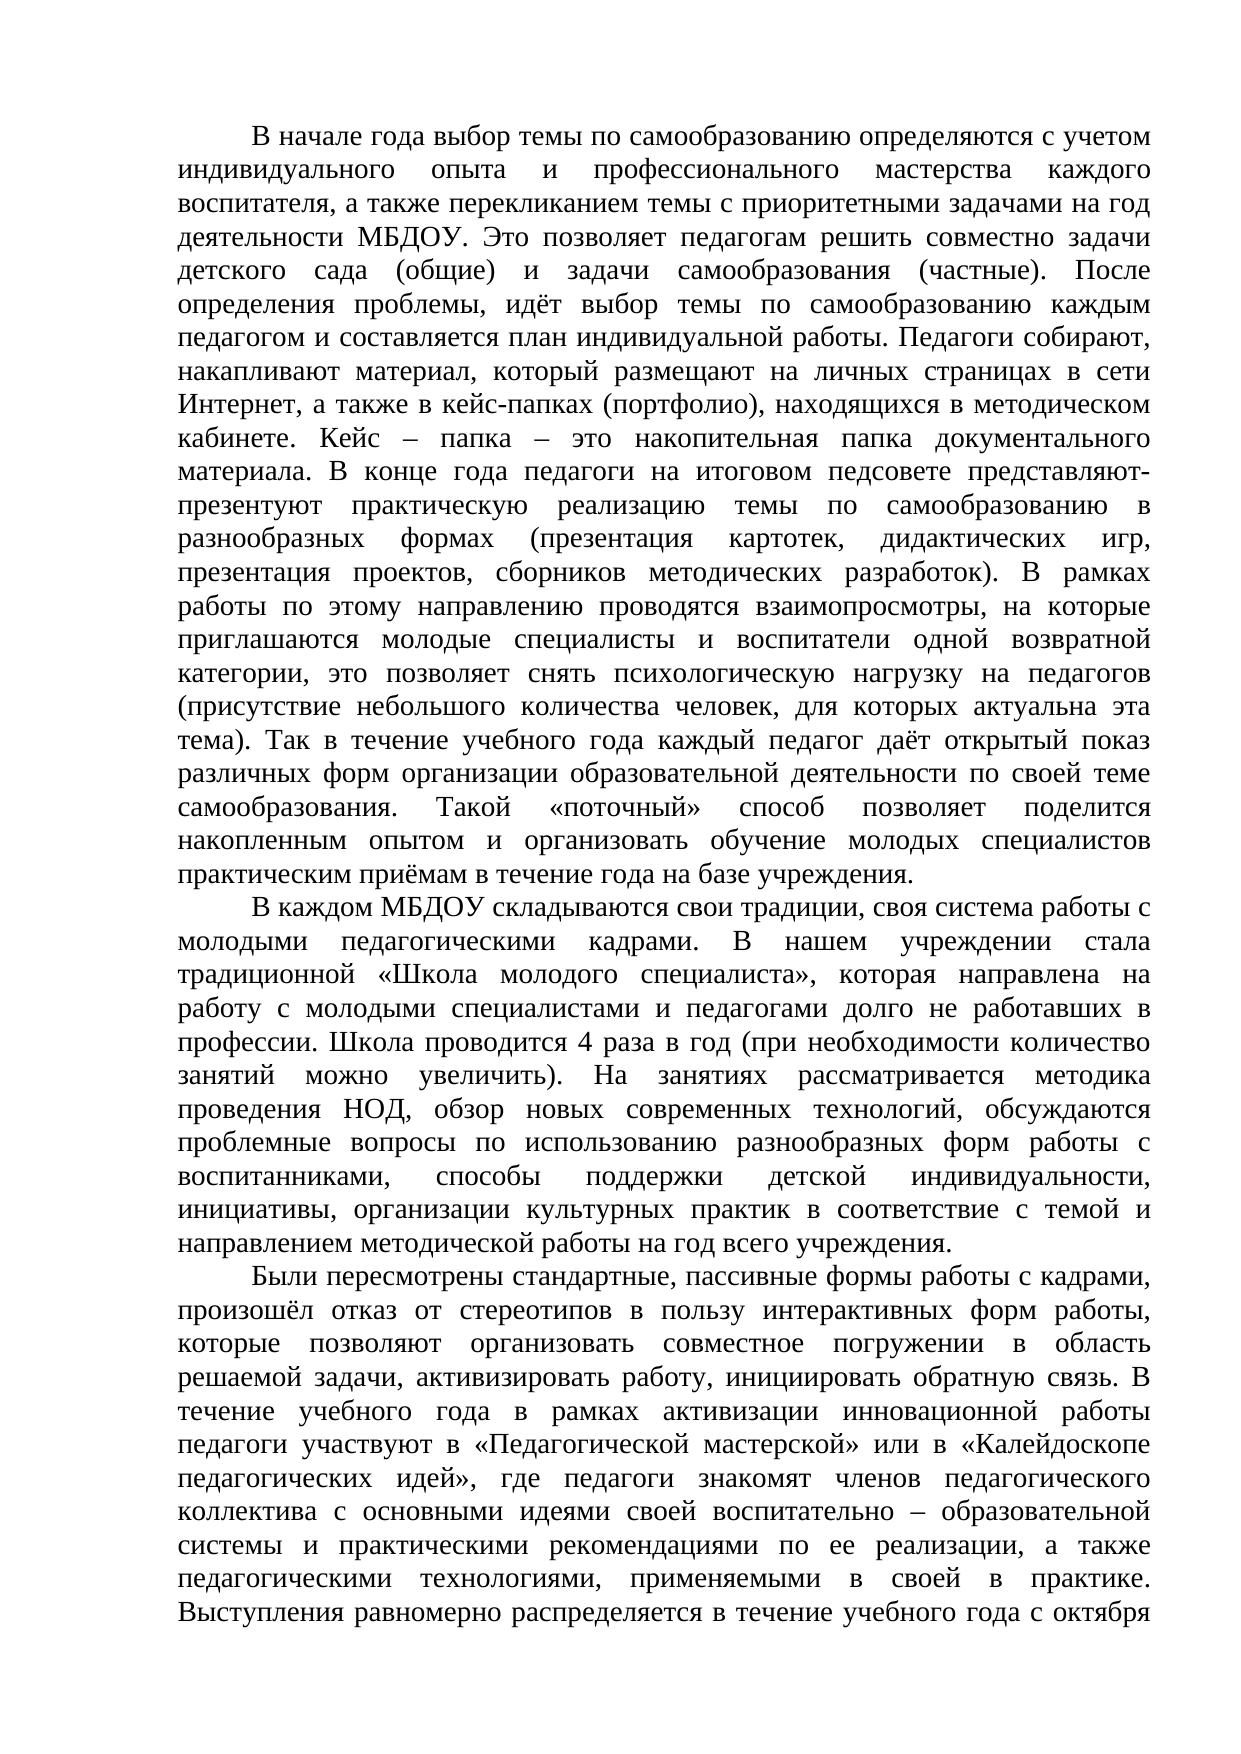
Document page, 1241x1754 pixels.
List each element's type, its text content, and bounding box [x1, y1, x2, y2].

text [177, 1258, 1152, 1627]
text В начале года выбор темы по самообразованию определяются с учетом индивидуального опыта и профессионального мастерства каждого воспитателя, а также перекликанием темы с приоритетными задачами на год деятельности МБДОУ. Это позволяет педагогам решить совместно задачи детского сада (общие) и задачи самообразования (частные). После определения проблемы, идёт выбор темы по самообразованию каждым педагогом и составляется план индивидуальной работы. Педагоги собирают, накапливают материал, который размещают на личных страницах в сети Интернет, а также в кейс-папках (портфолио), находящихся в методическом кабинете. Кейс – папка – это накопительная папка документального материала. В конце года педагоги на итоговом педсовете представляют-презентуют практическую реализацию темы по самообразованию в разнообразных формах (презентация картотек, дидактических игр, презентация проектов, сборников методических разработок). В рамках работы по этому направлению проводятся взаимопросмотры, на которые приглашаются молодые специалисты и воспитатели одной возвратной категории, это позволяет снять психологическую нагрузку на педагогов (присутствие небольшого количества человек, для которых актуальна эта тема). Так в течение учебного года каждый педагог даёт открытый показ различных форм организации образовательной деятельности по своей теме самообразования. Такой «поточный» способ позволяет поделится накопленным опытом и организовать обучение молодых специалистов практическим приёмам в течение года на базе учреждения. [177, 118, 1152, 889]
text В каждом МБДОУ складываются свои традиции, своя система работы с молодыми педагогическими кадрами. В нашем учреждении стала традиционной «Школа молодого специалиста», которая направлена на работу с молодыми специалистами и педагогами долго не работавших в профессии. Школа проводится 4 раза в год (при необходимости количество занятий можно увеличить). На занятиях рассматривается методика проведения НОД, обзор новых современных технологий, обсуждаются проблемные вопросы по использованию разнообразных форм работы с воспитанниками, способы поддержки детской индивидуальности, инициативы, организации культурных практик в соответствие с темой и направлением методической работы на год всего учреждения. [177, 889, 1152, 1258]
